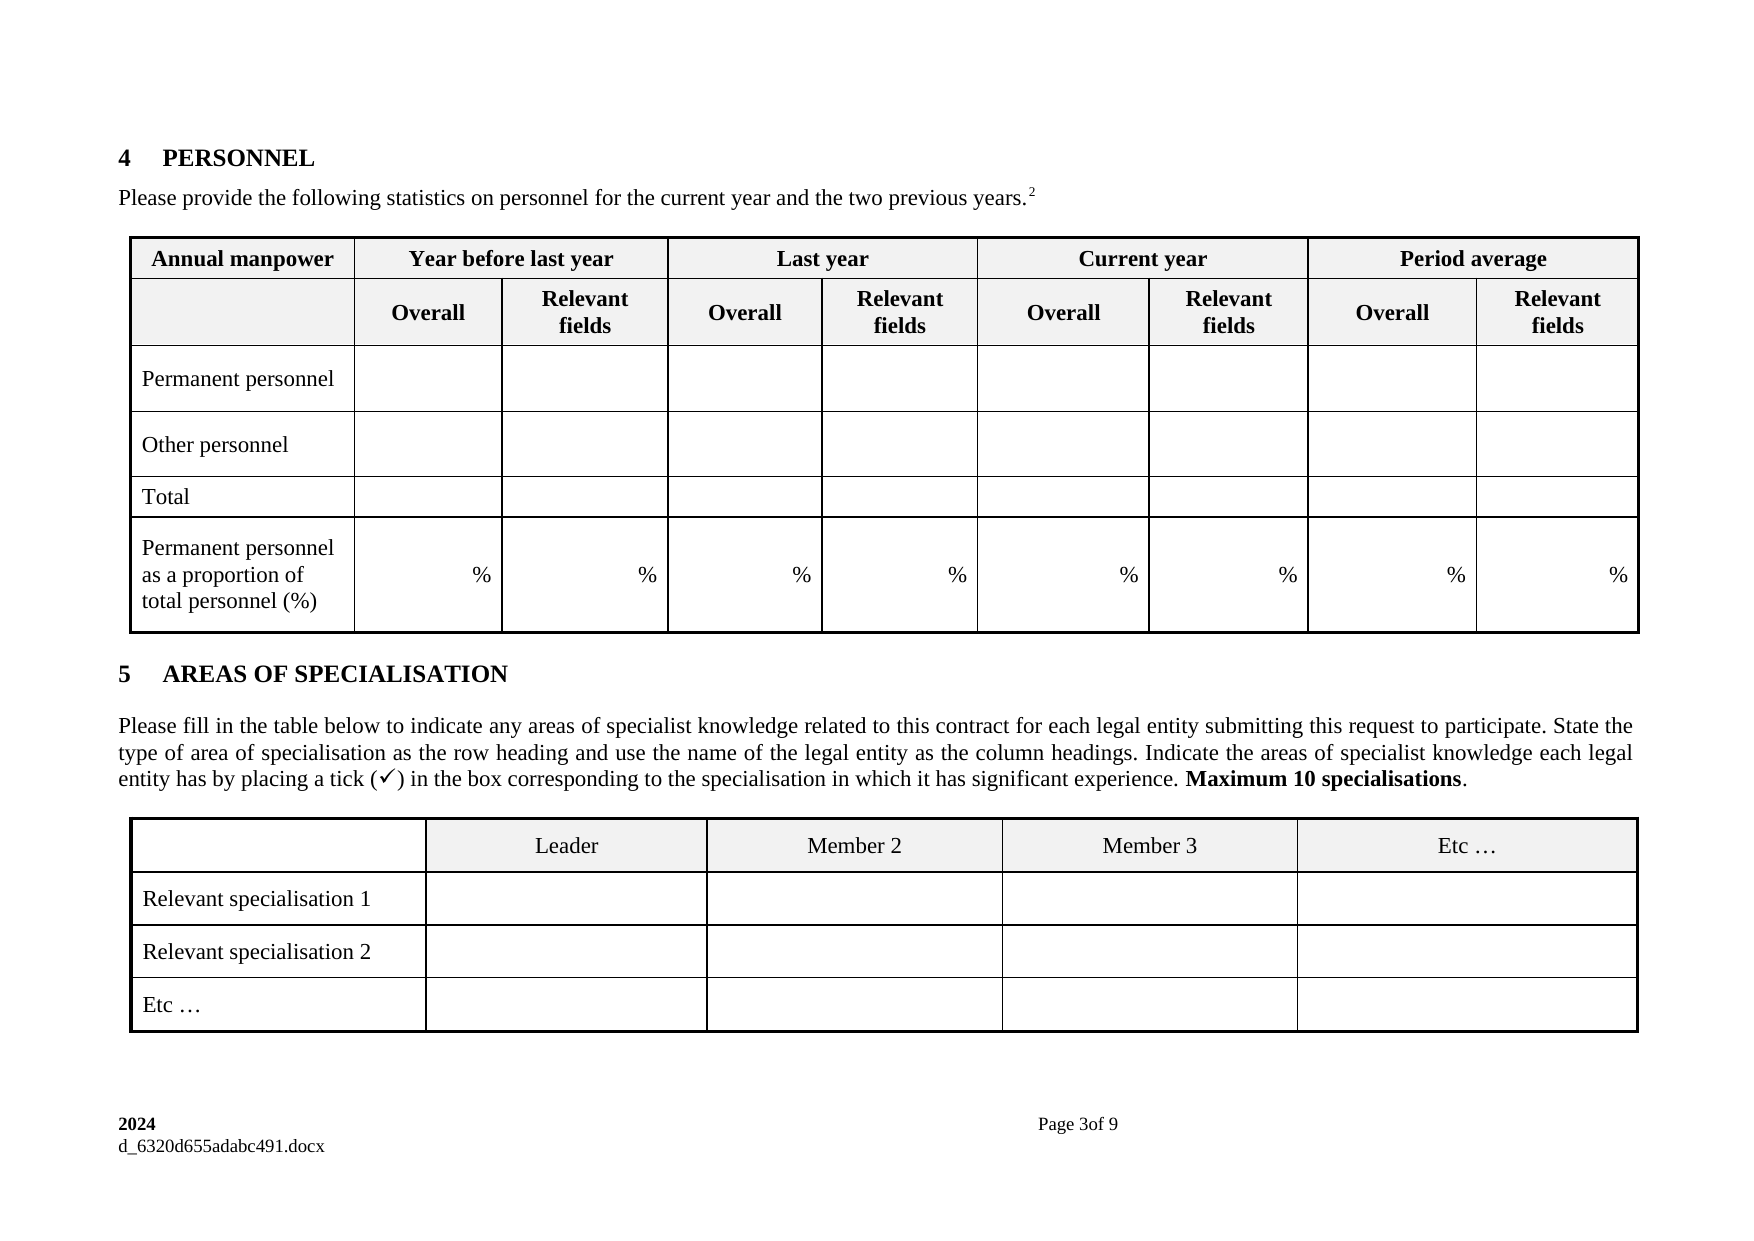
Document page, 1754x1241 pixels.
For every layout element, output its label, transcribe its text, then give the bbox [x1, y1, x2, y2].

table_cell [1150, 412, 1307, 476]
table_cell [1477, 346, 1637, 411]
table_header [133, 820, 425, 871]
table_cell [978, 412, 1148, 476]
table_cell Relevant specialisation 2 [133, 926, 425, 977]
table_cell Relevant fields [823, 279, 977, 344]
table_cell [708, 978, 1002, 1030]
table_cell Relevant fields [503, 279, 667, 344]
table_cell Overall [669, 279, 821, 344]
table_cell [1150, 346, 1307, 411]
table_header Current year [978, 239, 1307, 278]
table_cell % [1309, 518, 1476, 631]
table_cell [1003, 978, 1297, 1030]
table_cell % [355, 518, 501, 631]
table_cell [669, 346, 821, 411]
table_cell % [1150, 518, 1307, 631]
table_cell [1298, 873, 1636, 924]
table_cell [823, 477, 977, 516]
table_cell [823, 346, 977, 411]
table_header Annual manpower [132, 239, 354, 278]
table_cell [1309, 412, 1476, 476]
table_header Last year [669, 239, 977, 278]
table_cell [708, 926, 1002, 977]
table_cell [1309, 346, 1476, 411]
table_cell [503, 477, 667, 516]
table_cell [669, 477, 821, 516]
text Please provide the following statistics on personnel for the current year and the two previous years. [118, 184, 1636, 211]
table_cell [1298, 926, 1636, 977]
table_cell Relevant fields [1477, 279, 1637, 344]
table_header Etc … [1298, 820, 1636, 871]
table_cell % [823, 518, 977, 631]
table_cell [1003, 873, 1297, 924]
table_cell Relevant specialisation 1 [133, 873, 425, 924]
table_header Year before last year [355, 239, 667, 278]
table_cell [427, 926, 706, 977]
table_cell [1150, 477, 1307, 516]
table_cell % [978, 518, 1148, 631]
text Please fill in the table below to indicate any areas of specialist knowledge related to this contract for each legal entity submitting this request to participate. State the type of area of specialisation as the row heading and use the name of the legal entity as the column headings. Indicate the areas of specialist knowledge each legal entity has by placing a tick () in the box corresponding to the specialisation in which it has significant experience. Maximum 10 specialisations. [118, 712, 1636, 792]
table_header Member 2 [708, 820, 1002, 871]
table_cell % [669, 518, 821, 631]
table_cell [669, 412, 821, 476]
table_cell [978, 477, 1148, 516]
table_cell [1309, 477, 1476, 516]
table_cell [132, 279, 354, 344]
table_cell [708, 873, 1002, 924]
table_header Leader [427, 820, 706, 871]
table_cell [355, 412, 501, 476]
table_header Member 3 [1003, 820, 1297, 871]
table_cell [427, 978, 706, 1030]
table_cell [427, 873, 706, 924]
table_header Period average [1309, 239, 1637, 278]
table_cell Other personnel [132, 412, 354, 476]
table_cell Overall [978, 279, 1148, 344]
table_cell [823, 412, 977, 476]
table_cell Relevant fields [1150, 279, 1307, 344]
text 5 AREAS OF SPECIALISATION [118, 659, 1636, 687]
table_cell Etc … [133, 978, 425, 1030]
text 4 PERSONNEL [118, 143, 1636, 172]
table_cell Total [132, 477, 354, 516]
table_cell % [503, 518, 667, 631]
table_cell % [1477, 518, 1637, 631]
table_cell [355, 477, 501, 516]
table_cell [1298, 978, 1636, 1030]
table_cell [1477, 477, 1637, 516]
table_cell [978, 346, 1148, 411]
table_cell Permanent personnel [132, 346, 354, 411]
table_cell Overall [355, 279, 501, 344]
table_cell [1003, 926, 1297, 977]
table_cell [503, 346, 667, 411]
table_cell [503, 412, 667, 476]
table_cell Overall [1309, 279, 1476, 344]
table_cell [355, 346, 501, 411]
table_cell [1477, 412, 1637, 476]
table_cell Permanent personnel as a proportion of total personnel (%) [132, 518, 354, 631]
